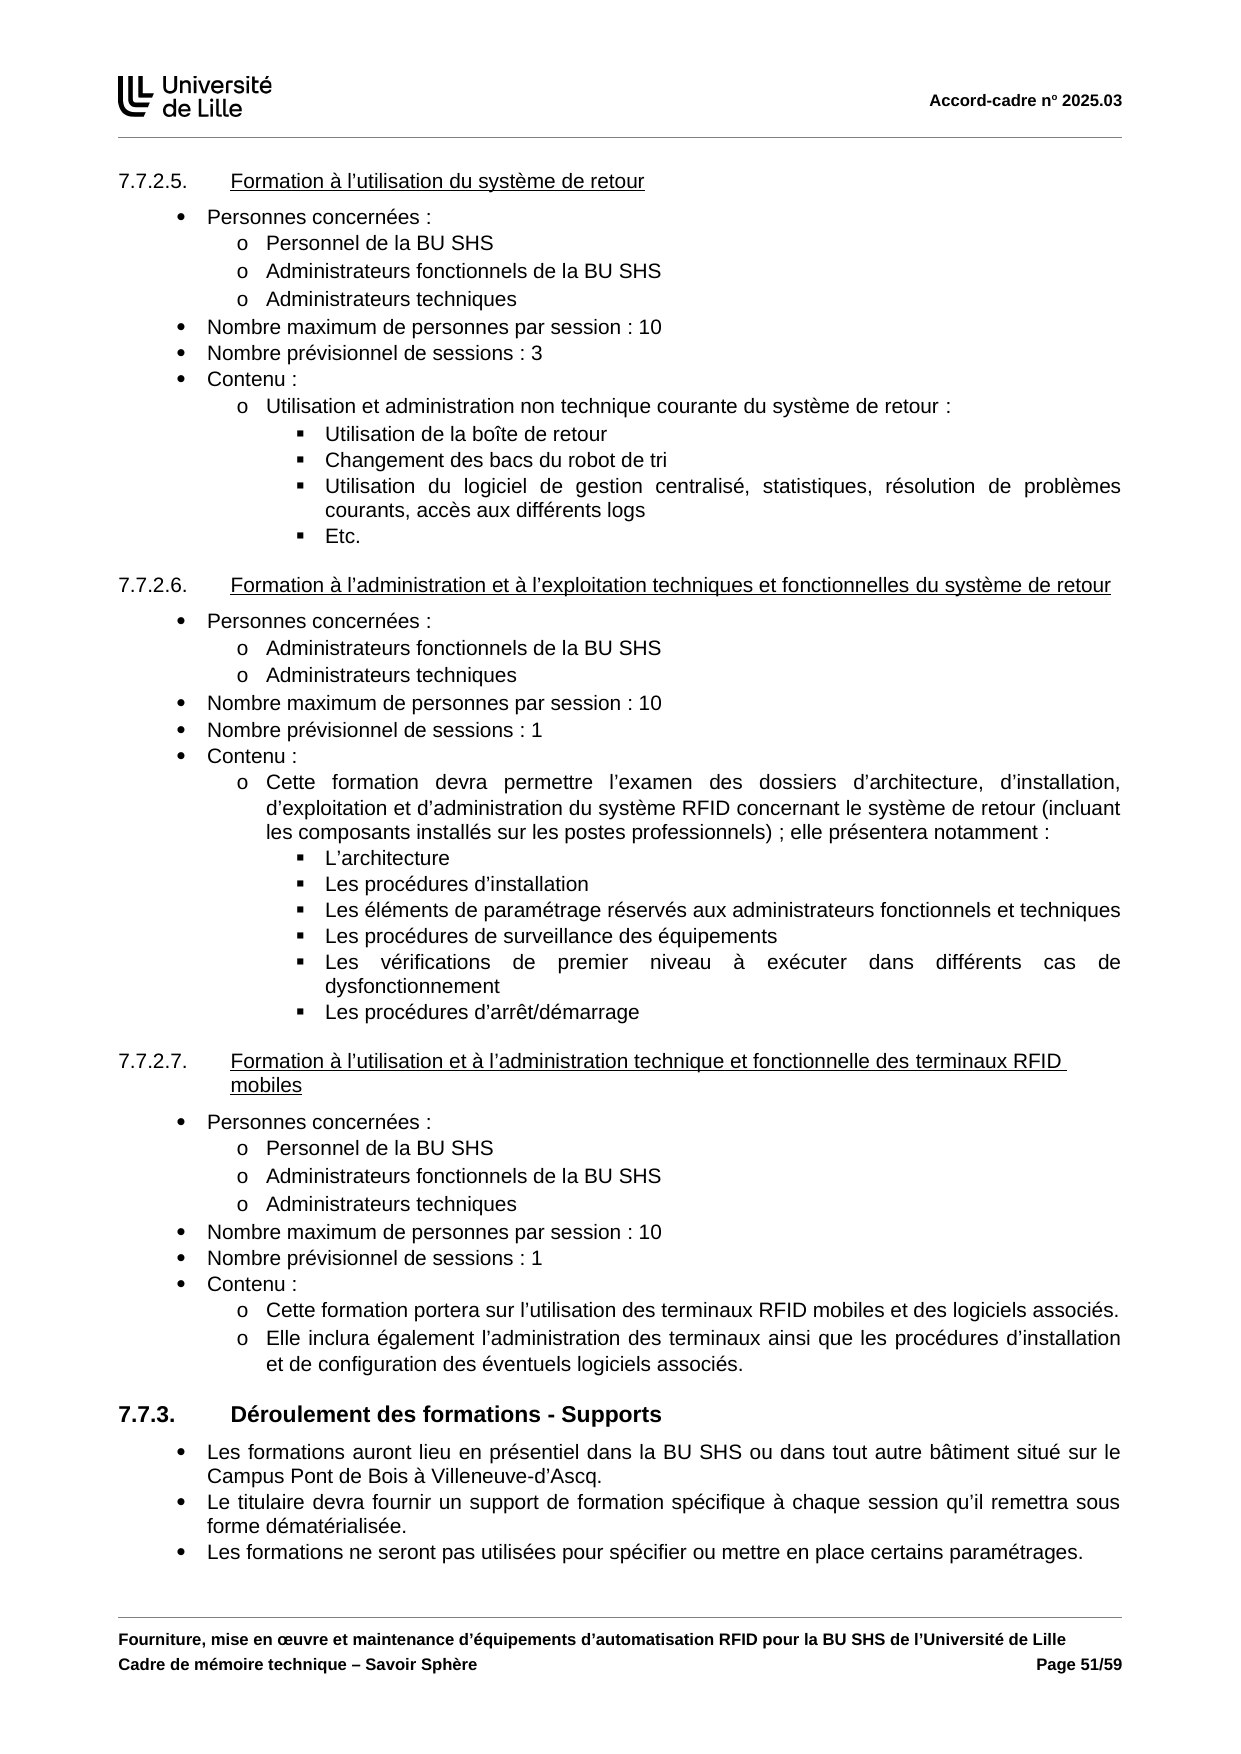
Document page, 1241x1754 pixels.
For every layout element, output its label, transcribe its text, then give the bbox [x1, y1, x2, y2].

text Personnes concernées : [177, 609, 1122, 633]
text Nombre maximum de personnes par session : 10 [177, 1219, 1122, 1244]
text Administrateurs techniques [236, 663, 1122, 689]
text Cette formation portera sur l’utilisation des terminaux RFID mobiles et des logiciels associés. [236, 1298, 1122, 1324]
text Nombre prévisionnel de sessions : 3 [177, 341, 1122, 365]
text Le titulaire devra fournir un support de formation spécifique à chaque session qu’il remettra sous forme dématérialisée. [177, 1490, 1122, 1538]
text Administrateurs fonctionnels de la BU SHS [236, 635, 1122, 661]
subtitle Formation à l’utilisation du système de retour [118, 169, 1122, 193]
text Nombre prévisionnel de sessions : 1 [177, 717, 1122, 741]
text Administrateurs fonctionnels de la BU SHS [236, 259, 1122, 285]
text Les procédures d’arrêt/démarrage [295, 1000, 1122, 1024]
text Les formations auront lieu en présentiel dans la BU SHS ou dans tout autre bâtiment situé sur le Campus Pont de Bois à Villeneuve-d’Ascq. [177, 1439, 1122, 1488]
text Utilisation du logiciel de gestion centralisé, statistiques, résolution de problèmes courants, accès aux différents logs [295, 474, 1122, 522]
text Administrateurs fonctionnels de la BU SHS [236, 1164, 1122, 1189]
text Cette formation devra permettre l’examen des dossiers d’architecture, d’installation, d’exploitation et d’administration du système RFID concernant le système de retour (incluant les composants installés sur les postes professionnels) ; elle présentera notamment : [236, 770, 1122, 843]
subtitle Formation à l’utilisation et à l’administration technique et fonctionnelle des terminaux RFID mobiles [118, 1049, 1122, 1097]
text Nombre maximum de personnes par session : 10 [177, 691, 1122, 715]
text Personnes concernées : [177, 205, 1122, 229]
text L’architecture [295, 846, 1122, 869]
text Les procédures de surveillance des équipements [295, 924, 1122, 948]
text Nombre maximum de personnes par session : 10 [177, 315, 1122, 339]
subtitle Déroulement des formations - Supports [118, 1401, 1122, 1427]
text Changement des bacs du robot de tri [295, 447, 1122, 472]
text Utilisation de la boîte de retour [295, 421, 1122, 445]
text Administrateurs techniques [236, 287, 1122, 313]
text Contenu : [177, 1272, 1122, 1296]
text Les procédures d’installation [295, 872, 1122, 896]
text Elle inclura également l’administration des terminaux ainsi que les procédures d’installation et de configuration des éventuels logiciels associés. [236, 1326, 1122, 1376]
text Etc. [295, 524, 1122, 548]
text Nombre prévisionnel de sessions : 1 [177, 1246, 1122, 1270]
text Contenu : [177, 743, 1122, 768]
text Contenu : [177, 367, 1122, 391]
text Personnel de la BU SHS [236, 1136, 1122, 1162]
text Utilisation et administration non technique courante du système de retour : [236, 393, 1122, 419]
text Personnes concernées : [177, 1110, 1122, 1134]
text Administrateurs techniques [236, 1192, 1122, 1217]
text Personnel de la BU SHS [236, 231, 1122, 257]
subtitle Formation à l’administration et à l’exploitation techniques et fonctionnelles du système de retour [118, 573, 1122, 597]
picture [118, 76, 272, 117]
text Les formations ne seront pas utilisées pour spécifier ou mettre en place certains paramétrages. [177, 1540, 1122, 1564]
text Les vérifications de premier niveau à exécuter dans différents cas de dysfonctionnement [295, 950, 1122, 998]
text Les éléments de paramétrage réservés aux administrateurs fonctionnels et techniques [295, 898, 1122, 922]
